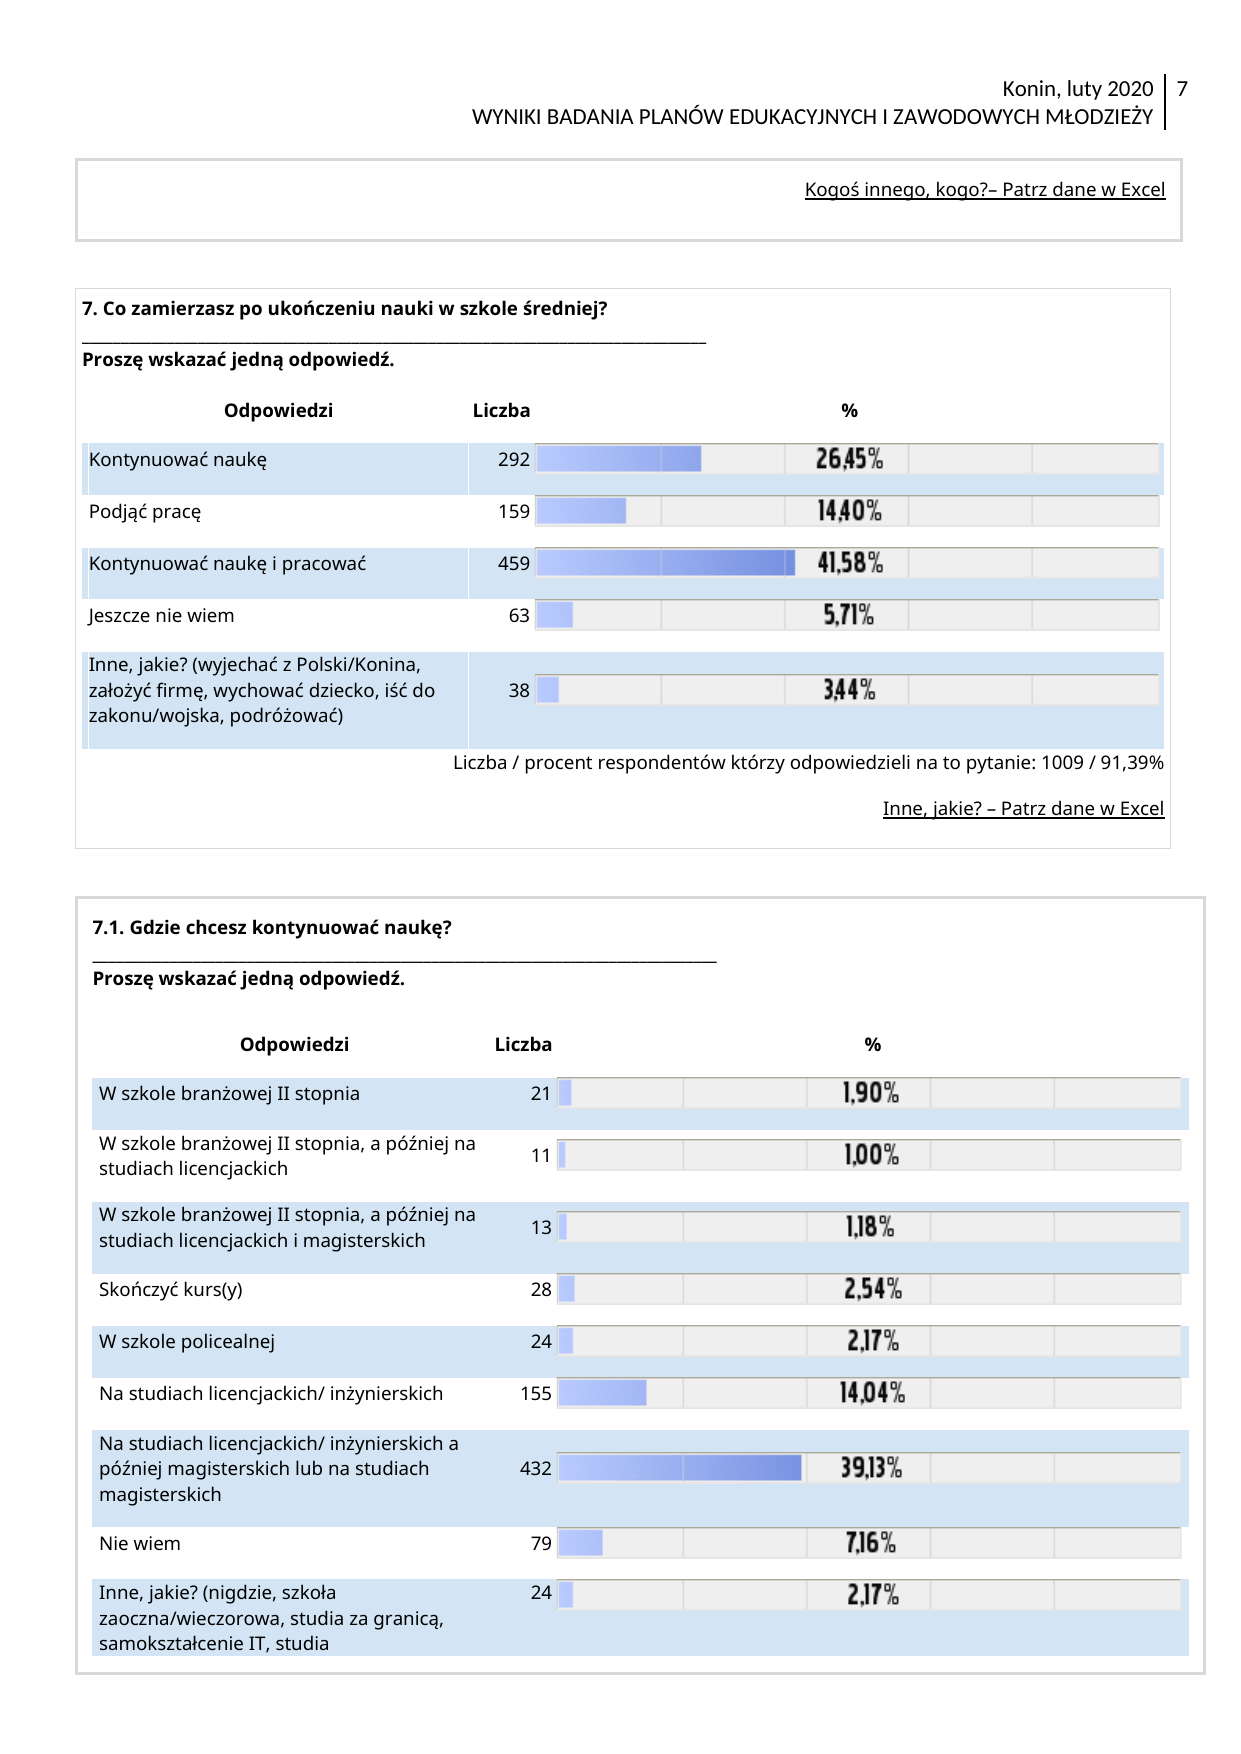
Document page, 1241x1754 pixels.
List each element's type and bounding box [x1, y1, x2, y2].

picture [556, 1211, 1182, 1243]
picture [534, 495, 1160, 527]
picture [556, 1527, 1182, 1559]
picture [556, 1273, 1182, 1305]
table_header [78, 899, 1203, 1672]
picture [556, 1452, 1182, 1484]
picture [556, 1579, 1182, 1611]
picture [534, 599, 1160, 631]
picture [556, 1139, 1182, 1171]
picture [534, 674, 1160, 706]
picture [556, 1325, 1182, 1357]
table_header [76, 289, 1170, 848]
table_header [78, 161, 1180, 239]
picture [534, 547, 1160, 579]
picture [534, 443, 1160, 475]
picture [556, 1377, 1182, 1409]
picture [556, 1077, 1182, 1109]
